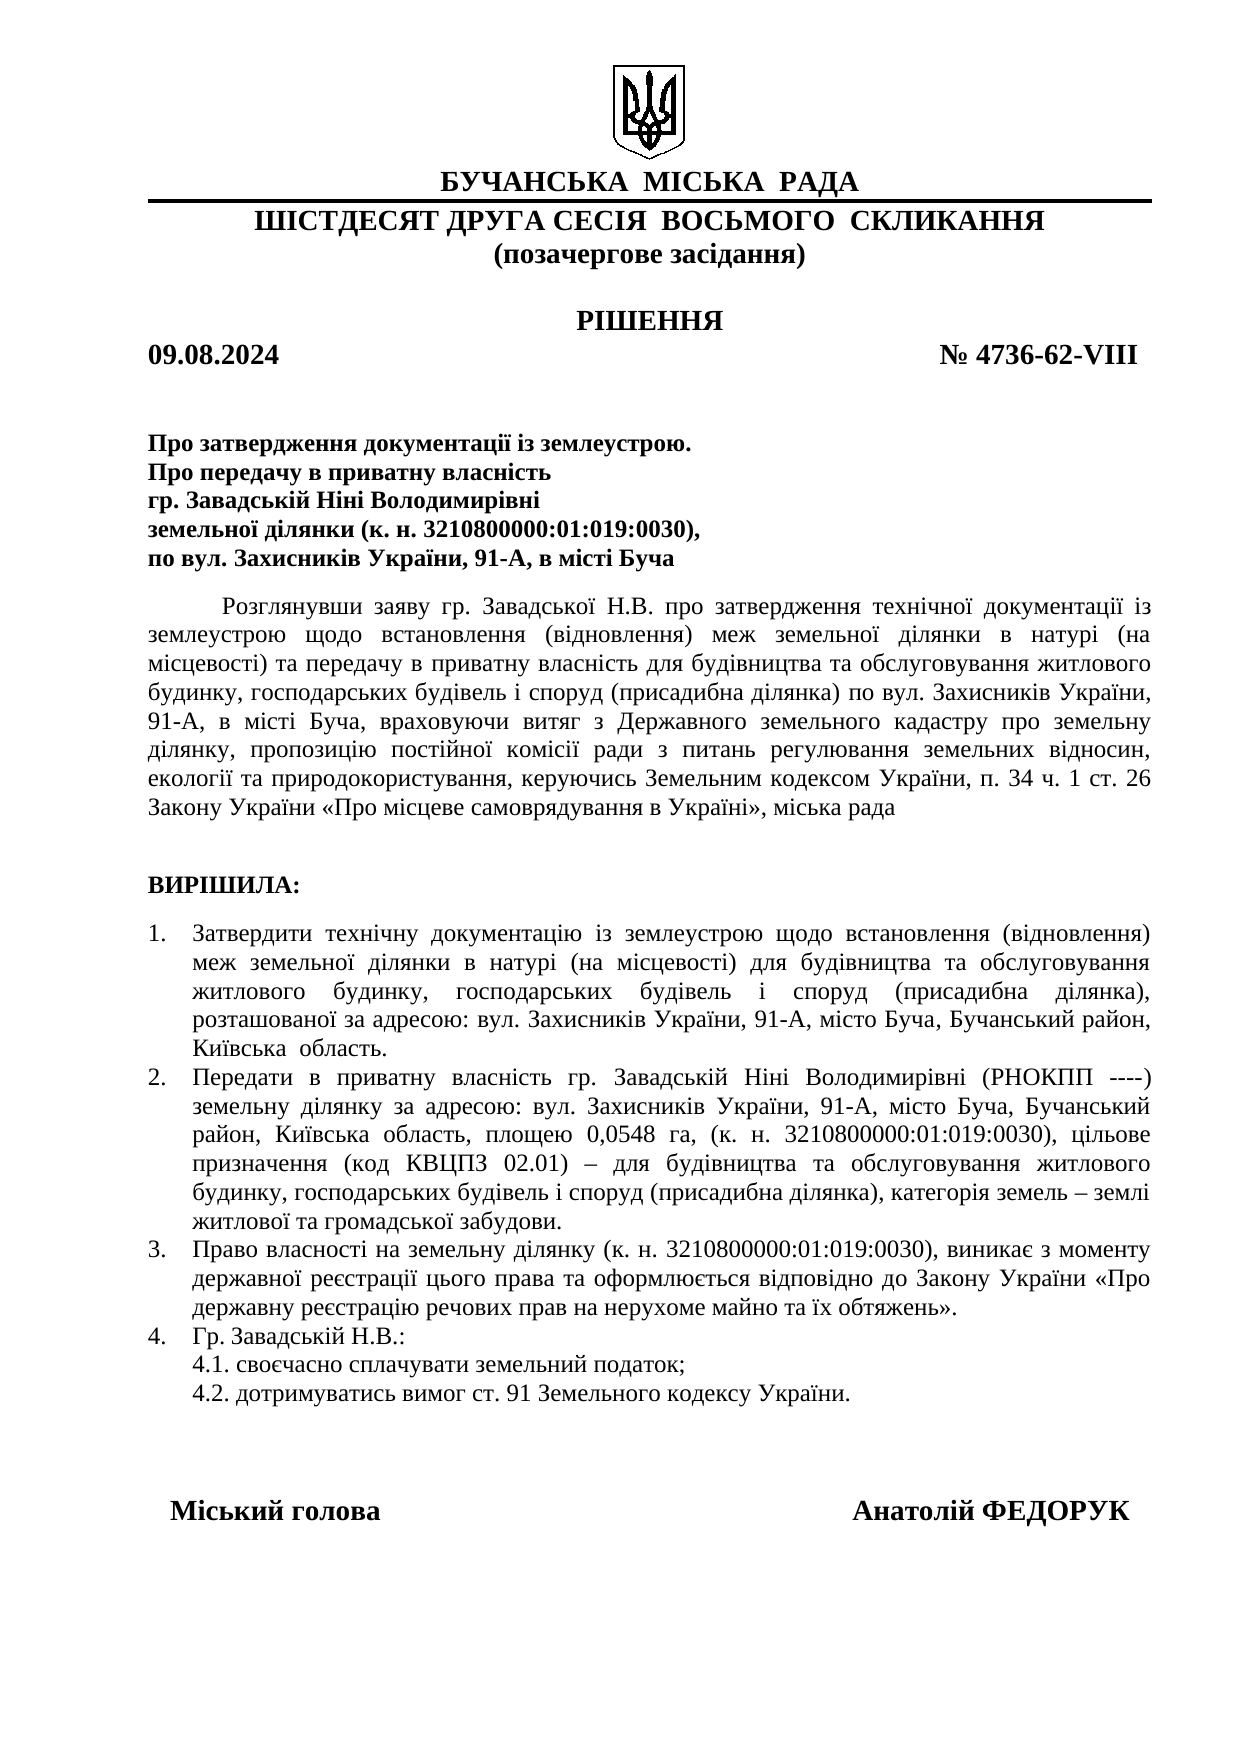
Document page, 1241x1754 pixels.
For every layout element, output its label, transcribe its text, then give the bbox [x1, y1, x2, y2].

text гр. Завадській Ніні Володимирівні [148, 485, 1152, 514]
text 4.1. своєчасно сплачувати земельний податок; [192, 1349, 1152, 1378]
text 4.2. дотримуватись вимог ст. 91 Земельного кодексу України. [192, 1378, 1152, 1407]
text земельної ділянки (к. н. 3210800000:01:019:0030), [148, 514, 1152, 543]
list Право власності на земельну ділянку (к. н. 3210800000:01:019:0030), виникає з моменту державної реєстрації цього права та оформлюється відповідно до Закону України «Про державну реєстрацію речових прав на нерухоме майно та їх обтяжень». [148, 1234, 1152, 1321]
text БУЧАНСЬКА МІСЬКА РАДА [148, 164, 1152, 199]
text Розглянувши заяву гр. Завадської Н.В. про затвердження технічної документації із землеустрою щодо встановлення (відновлення) меж земельної ділянки в натурі (на місцевості) та передачу в приватну власність для будівництва та обслуговування житлового будинку, господарських будівель і споруд (присадибна ділянка) по вул. Захисників України, 91-А, в місті Буча, враховуючи витяг з Державного земельного кадастру про земельну ділянку, пропозицію постійної комісії ради з питань регулювання земельних відносин, екології та природокористування, керуючись Земельним кодексом України, п. 34 ч. 1 ст. 26 Закону України «Про місцеве самоврядування в Україні», міська рада [148, 591, 1152, 821]
text РІШЕННЯ [148, 303, 1152, 337]
text Про передачу в приватну власність [148, 457, 1152, 485]
text 4. Гр. Завадській Н.В.: [148, 1321, 1152, 1349]
text ВИРІШИЛА: [148, 870, 1152, 899]
text Про затвердження документації із землеустрою. [148, 428, 1152, 457]
list Передати в приватну власність гр. Завадській Ніні Володимирівні (РНОКПП ----) земельну ділянку за адресою: вул. Захисників України, 91-А, місто Буча, Бучанський район, Київська область, площею 0,0548 га, (к. н. 3210800000:01:019:0030), цільове призначення (код КВЦПЗ 02.01) – для будівництва та обслуговування житлового будинку, господарських будівель і споруд (присадибна ділянка), категорія земель – землі житлової та громадської забудови. [148, 1062, 1152, 1234]
text (позачергове засідання) [148, 236, 1152, 270]
text 09.08.2024 № 4736-62-VІІІ [148, 337, 1152, 370]
list Затвердити технічну документацію із землеустрою щодо встановлення (відновлення) меж земельної ділянки в натурі (на місцевості) для будівництва та обслуговування житлового будинку, господарських будівель і споруд (присадибна ділянка), розташованої за адресою: вул. Захисників України, 91-А, місто Буча, Бучанський район, Київська область. [148, 918, 1152, 1062]
text по вул. Захисників України, 91-А, в місті Буча [148, 543, 1152, 572]
text Міський голова Анатолій ФЕДОРУК [148, 1493, 1152, 1527]
text ШІСТДЕСЯТ ДРУГА СЕСІЯ ВОСЬМОГО СКЛИКАННЯ [148, 203, 1152, 236]
